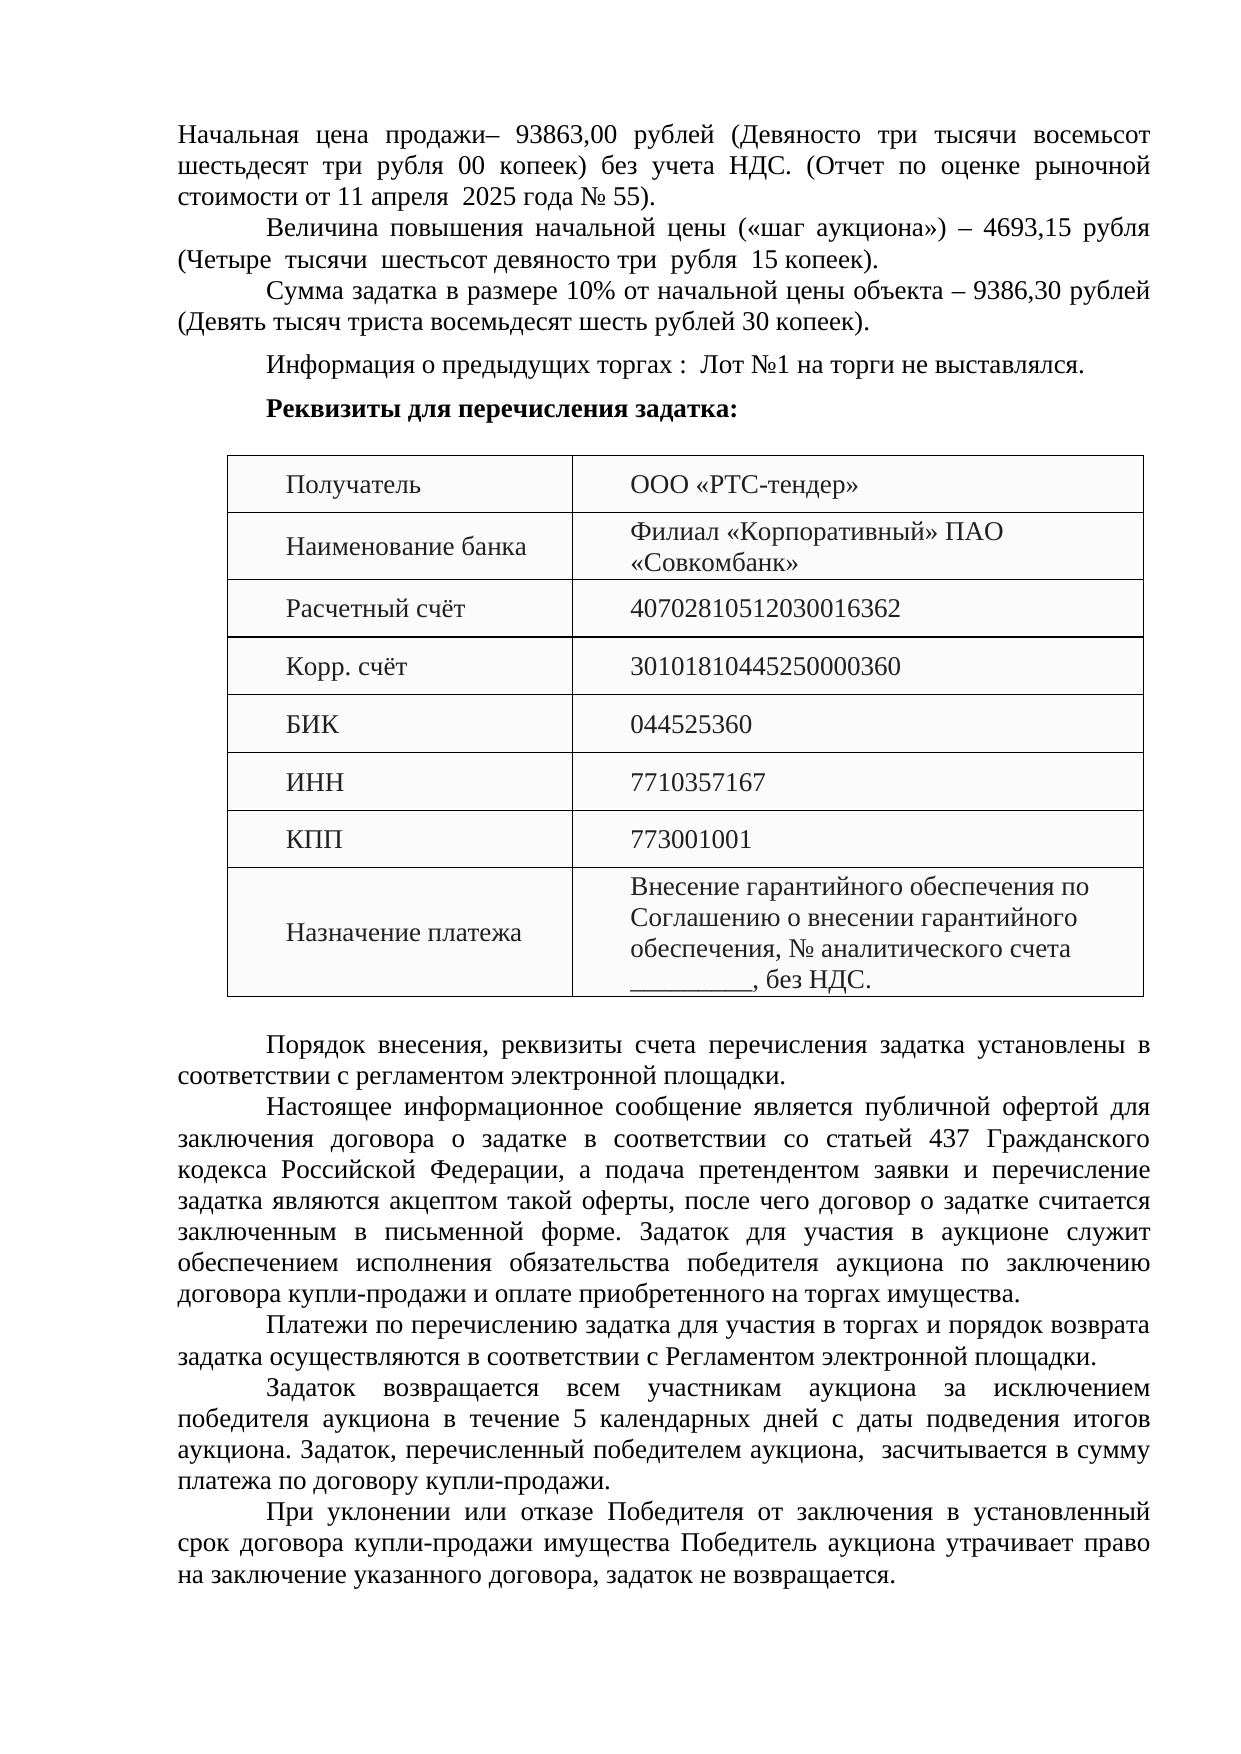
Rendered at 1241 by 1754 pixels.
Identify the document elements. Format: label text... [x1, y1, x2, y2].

text Реквизиты для перечисления задатка: [177, 392, 1152, 423]
text Настоящее информационное сообщение является публичной офертой для заключения договора о задатке в соответствии со статьей 437 Гражданского кодекса Российской Федерации, а подача претендентом заявки и перечисление задатка являются акцептом такой оферты, после чего договор о задатке считается заключенным в письменной форме. Задаток для участия в аукционе служит обеспечением исполнения обязательства победителя аукциона по заключению договора купли-продажи и оплате приобретенного на торгах имущества. [177, 1091, 1152, 1308]
table_cell КПП [228, 811, 572, 867]
text При уклонении или отказе Победителя от заключения в установленный срок договора купли-продажи имущества Победитель аукциона утрачивает право на заключение указанного договора, задаток не возвращается. [177, 1495, 1152, 1589]
text Информация о предыдущих торгах : Лот №1 на торги не выставлялся. [177, 349, 1152, 380]
text Платежи по перечислению задатка для участия в торгах и порядок возврата задатка осуществляются в соответствии с Регламентом электронной площадки. [177, 1308, 1152, 1371]
text Порядок внесения, реквизиты счета перечисления задатка установлены в соответствии с регламентом электронной площадки. [177, 1028, 1152, 1091]
table_header ООО «РТС-тендер» [573, 456, 1143, 512]
table_cell 773001001 [573, 811, 1143, 867]
table_cell Расчетный счёт [228, 580, 572, 636]
table_cell 40702810512030016362 [573, 580, 1143, 636]
table_header Получатель [228, 456, 572, 512]
table_cell 30101810445250000360 [573, 638, 1143, 694]
table_cell Наименование банка [228, 513, 572, 579]
text Задаток возвращается всем участникам аукциона за исключением победителя аукциона в течение 5 календарных дней с даты подведения итогов аукциона. Задаток, перечисленный победителем аукциона, засчитывается в сумму платежа по договору купли-продажи. [177, 1371, 1152, 1495]
table_cell БИК [228, 695, 572, 752]
text Сумма задатка в размере 10% от начальной цены объекта – 9386,30 рублей (Девять тысяч триста восемьдесят шесть рублей 30 копеек). [177, 274, 1152, 336]
table_cell ИНН [228, 753, 572, 809]
table_cell Внесение гарантийного обеспечения по Соглашению о внесении гарантийного обеспечения, № аналитического счета _________, без НДС. [573, 868, 1143, 996]
text Величина повышения начальной цены («шаг аукциона») – 4693,15 рубля (Четыре тысячи шестьсот девяносто три рубля 15 копеек). [177, 212, 1152, 274]
table_cell 044525360 [573, 695, 1143, 752]
table_cell Назначение платежа [228, 868, 572, 996]
text Начальная цена продажи– 93863,00 рублей (Девяносто три тысячи восемьсот шестьдесят три рубля 00 копеек) без учета НДС. (Отчет по оценке рыночной стоимости от 11 апреля 2025 года № 55). [177, 118, 1152, 212]
table_cell Филиал «Корпоративный» ПАО «Совкомбанк» [573, 513, 1143, 579]
table_cell 7710357167 [573, 753, 1143, 809]
table_cell Корр. счёт [228, 638, 572, 694]
